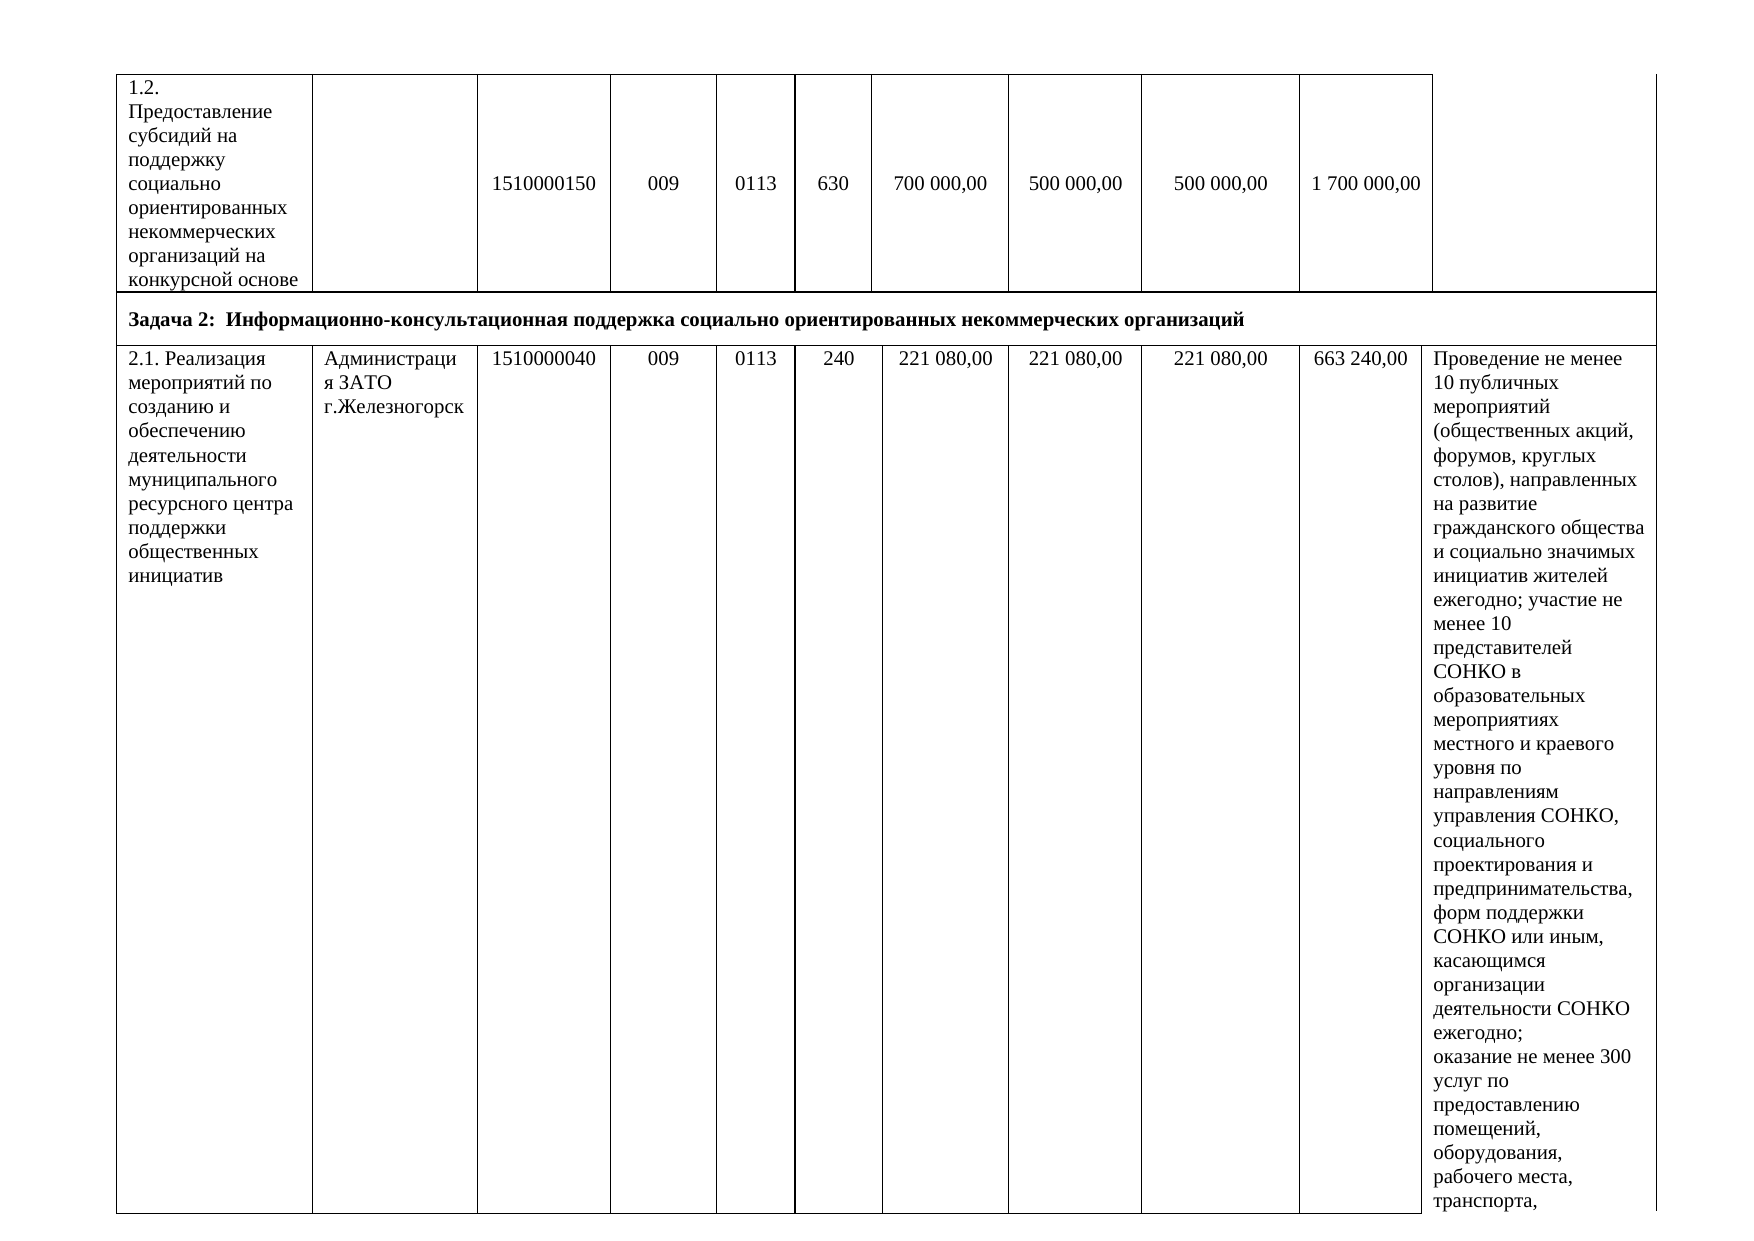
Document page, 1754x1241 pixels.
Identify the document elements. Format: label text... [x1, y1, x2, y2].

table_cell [117, 346, 312, 1212]
table_cell 009 [611, 346, 716, 1212]
table_cell 0113 [717, 346, 794, 1212]
table_cell 1510000040 [478, 346, 610, 1212]
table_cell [1422, 346, 1656, 1212]
table_cell 630 [796, 75, 871, 291]
table_cell 1510000150 [478, 75, 610, 291]
table_cell 009 [611, 75, 716, 291]
table_cell Задача 2: Информационно-консультационная поддержка социально ориентированных некоммерческих организаций [117, 293, 1656, 345]
table_cell 221 080,00 [883, 346, 1008, 1212]
table_cell 240 [796, 346, 882, 1212]
table_cell 221 080,00 [1009, 346, 1141, 1212]
table_cell 700 000,00 [872, 75, 1008, 291]
table_cell 500 000,00 [1142, 75, 1299, 291]
table_cell [313, 75, 477, 291]
table_cell 1.2. Предоставление субсидий на поддержку социально ориентированных некоммерческих организаций на конкурсной основе [117, 75, 312, 291]
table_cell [1433, 74, 1656, 291]
table_cell 0113 [717, 75, 794, 291]
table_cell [313, 346, 477, 1212]
table_cell 221 080,00 [1142, 346, 1299, 1212]
table_cell 663 240,00 [1300, 346, 1421, 1212]
table_cell 500 000,00 [1009, 75, 1141, 291]
table_cell 1 700 000,00 [1300, 75, 1432, 291]
